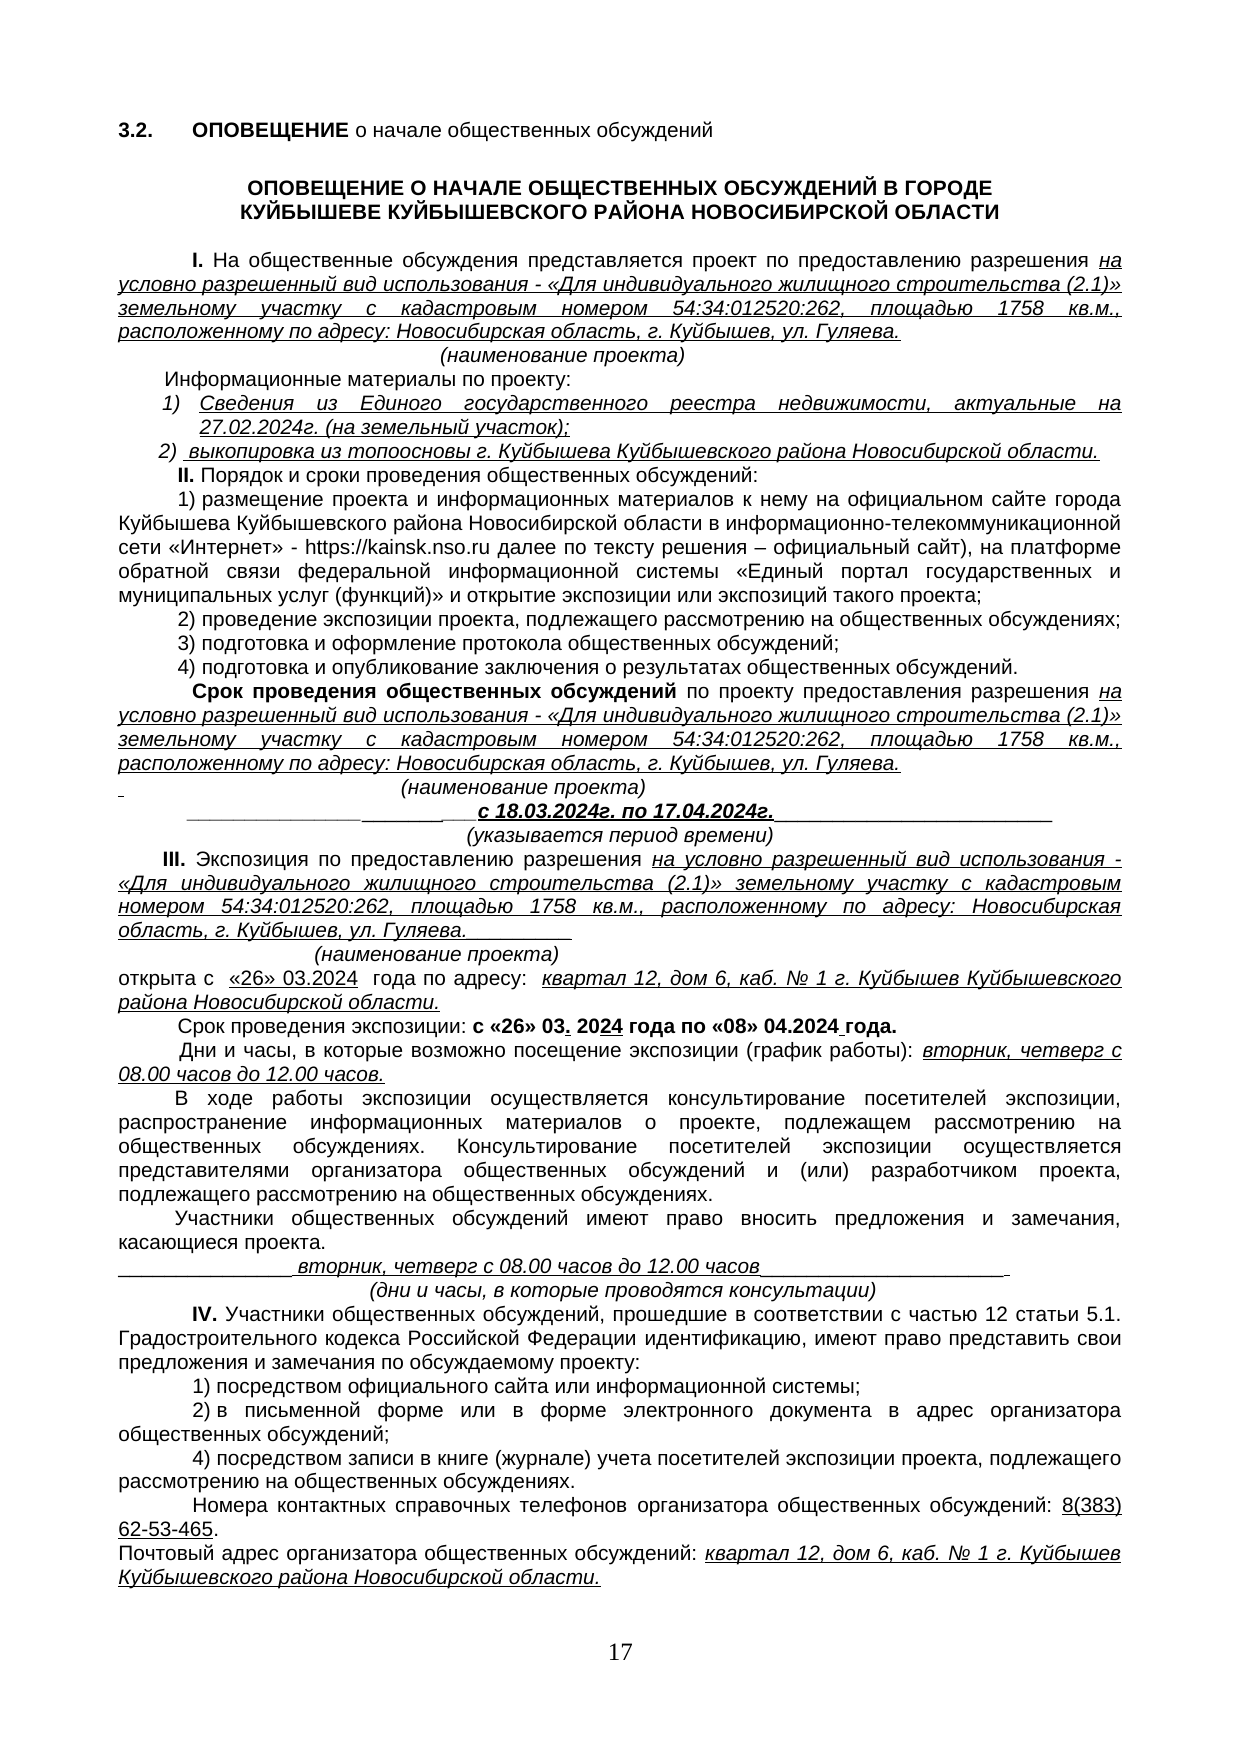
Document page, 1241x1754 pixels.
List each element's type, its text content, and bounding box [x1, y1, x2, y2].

text 2) проведение экспозиции проекта, подлежащего рассмотрению на общественных обсуждениях; [118, 607, 1122, 631]
text IV. Участники общественных обсуждений, прошедшие в соответствии с частью 12 статьи 5.1. Градостроительного кодекса Российской Федерации идентификацию, имеют право представить свои предложения и замечания по обсуждаемому проекту: [118, 1302, 1122, 1373]
text открыта с «26» 03.2024 года по адресу: квартал 12, дом 6, каб. № 1 г. Куйбышев Куйбышевского района Новосибирской области. [118, 966, 1122, 1014]
text Почтовый адрес организатора общественных обсуждений: квартал 12, дом 6, каб. № 1 г. Куйбышев Куйбышевского района Новосибирской области. [118, 1541, 1122, 1589]
text Информационные материалы по проекту: [118, 367, 1122, 391]
text КУЙБЫШЕВЕ КУЙБЫШЕВСКОГО РАЙОНА НОВОСИБИРСКОЙ ОБЛАСТИ [118, 199, 1122, 223]
text (дни и часы, в которые проводятся консультации) [118, 1278, 1122, 1302]
text (наименование проекта) [118, 942, 1122, 966]
text _______________ вторник, четверг с 08.00 часов до 12.00 часов_____________________ [118, 1254, 1122, 1278]
text Участники общественных обсуждений имеют право вносить предложения и замечания, касающиеся проекта. [118, 1206, 1122, 1254]
text 2) в письменной форме или в форме электронного документа в адрес организатора общественных обсуждений; [118, 1397, 1122, 1445]
text Срок проведения общественных обсуждений по проекту предоставления разрешения на условно разрешенный вид использования - «Для индивидуального жилищного строительства (2.1)» земельному участку с кадастровым номером 54:34:012520:262, площадью 1758 кв.м., расположенному по адресу: Новосибирская область, г. Куйбышев, ул. Гуляева. [118, 749, 1122, 774]
text 2) выкопировка из топоосновы г. Куйбышева Куйбышевского района Новосибирской области. [118, 439, 1122, 463]
list Сведения из Единого государственного реестра недвижимости, актуальные на 27.02.2024г. (на земельный участок); [162, 391, 1122, 439]
text III. Экспозиция по предоставлению разрешения на условно разрешенный вид использования - «Для индивидуального жилищного строительства (2.1)» земельному участку с кадастровым номером 54:34:012520:262, площадью 1758 кв.м., расположенному по адресу: Новосибирская область, г. Куйбышев, ул. Гуляева._________ [118, 892, 1122, 915]
text В ходе работы экспозиции осуществляется консультирование посетителей экспозиции, распространение информационных материалов о проекте, подлежащем рассмотрению на общественных обсуждениях. Консультирование посетителей экспозиции осуществляется представителями организатора общественных обсуждений и (или) разработчиком проекта, подлежащего рассмотрению на общественных обсуждениях. [118, 1086, 1122, 1206]
text III. Экспозиция по предоставлению разрешения на условно разрешенный вид использования - «Для индивидуального жилищного строительства (2.1)» земельному участку с кадастровым номером 54:34:012520:262, площадью 1758 кв.м., расположенному по адресу: Новосибирская область, г. Куйбышев, ул. Гуляева._________ [118, 916, 1122, 942]
text Срок проведения экспозиции: с «26» 03. 2024 года по «08» 04.2024 года. [118, 1014, 1122, 1038]
text II. Порядок и сроки проведения общественных обсуждений: [118, 463, 1122, 487]
text 3) подготовка и оформление протокола общественных обсуждений; [118, 631, 1122, 655]
text 4) подготовка и опубликование заключения о результатах общественных обсуждений. [118, 655, 1122, 679]
text (наименование проекта) [118, 343, 1122, 367]
text 4) посредством записи в книге (журнале) учета посетителей экспозиции проекта, подлежащего рассмотрению на общественных обсуждениях. [118, 1445, 1122, 1493]
text _________________________с 18.03.2024г. по 17.04.2024г.________________________ (указывается период времени) [118, 798, 1122, 846]
text 1) посредством официального сайта или информационной системы; [118, 1373, 1122, 1397]
text I. На общественные обсуждения представляется проект по предоставлению разрешения на условно разрешенный вид использования - «Для индивидуального жилищного строительства (2.1)» земельному участку с кадастровым номером 54:34:012520:262, площадью 1758 кв.м., расположенному по адресу: Новосибирская область, г. Куйбышев, ул. Гуляева. [118, 317, 1122, 343]
text I. На общественные обсуждения представляется проект по предоставлению разрешения на условно разрешенный вид использования - «Для индивидуального жилищного строительства (2.1)» земельному участку с кадастровым номером 54:34:012520:262, площадью 1758 кв.м., расположенному по адресу: Новосибирская область, г. Куйбышев, ул. Гуляева. [118, 247, 1122, 292]
text 3.2. ОПОВЕЩЕНИЕ о начале общественных обсуждений [118, 118, 1122, 142]
text 1) размещение проекта и информационных материалов к нему на официальном сайте города Куйбышева Куйбышевского района Новосибирской области в информационно-телекоммуникационной сети «Интернет» - https://kainsk.nso.ru далее по тексту решения – официальный сайт), на платформе обратной связи федеральной информационной системы «Единый портал государственных и муниципальных услуг (функций)» и открытие экспозиции или экспозиций такого проекта; [118, 487, 1122, 607]
text Дни и часы, в которые возможно посещение экспозиции (график работы): вторник, четверг с 08.00 часов до 12.00 часов. [118, 1038, 1122, 1086]
text I. На общественные обсуждения представляется проект по предоставлению разрешения на условно разрешенный вид использования - «Для индивидуального жилищного строительства (2.1)» земельному участку с кадастровым номером 54:34:012520:262, площадью 1758 кв.м., расположенному по адресу: Новосибирская область, г. Куйбышев, ул. Гуляева. [118, 293, 1122, 316]
text ОПОВЕЩЕНИЕ О НАЧАЛЕ ОБЩЕСТВЕННЫХ ОБСУЖДЕНИЙ В ГОРОДЕ [118, 176, 1122, 199]
text Срок проведения общественных обсуждений по проекту предоставления разрешения на условно разрешенный вид использования - «Для индивидуального жилищного строительства (2.1)» земельному участку с кадастровым номером 54:34:012520:262, площадью 1758 кв.м., расположенному по адресу: Новосибирская область, г. Куйбышев, ул. Гуляева. [118, 679, 1122, 724]
text III. Экспозиция по предоставлению разрешения на условно разрешенный вид использования - «Для индивидуального жилищного строительства (2.1)» земельному участку с кадастровым номером 54:34:012520:262, площадью 1758 кв.м., расположенному по адресу: Новосибирская область, г. Куйбышев, ул. Гуляева._________ [118, 846, 1122, 891]
text (наименование проекта) [118, 774, 1122, 798]
text Номера контактных справочных телефонов организатора общественных обсуждений: 8(383) 62-53-465. [118, 1493, 1122, 1541]
text Срок проведения общественных обсуждений по проекту предоставления разрешения на условно разрешенный вид использования - «Для индивидуального жилищного строительства (2.1)» земельному участку с кадастровым номером 54:34:012520:262, площадью 1758 кв.м., расположенному по адресу: Новосибирская область, г. Куйбышев, ул. Гуляева. [118, 725, 1122, 748]
